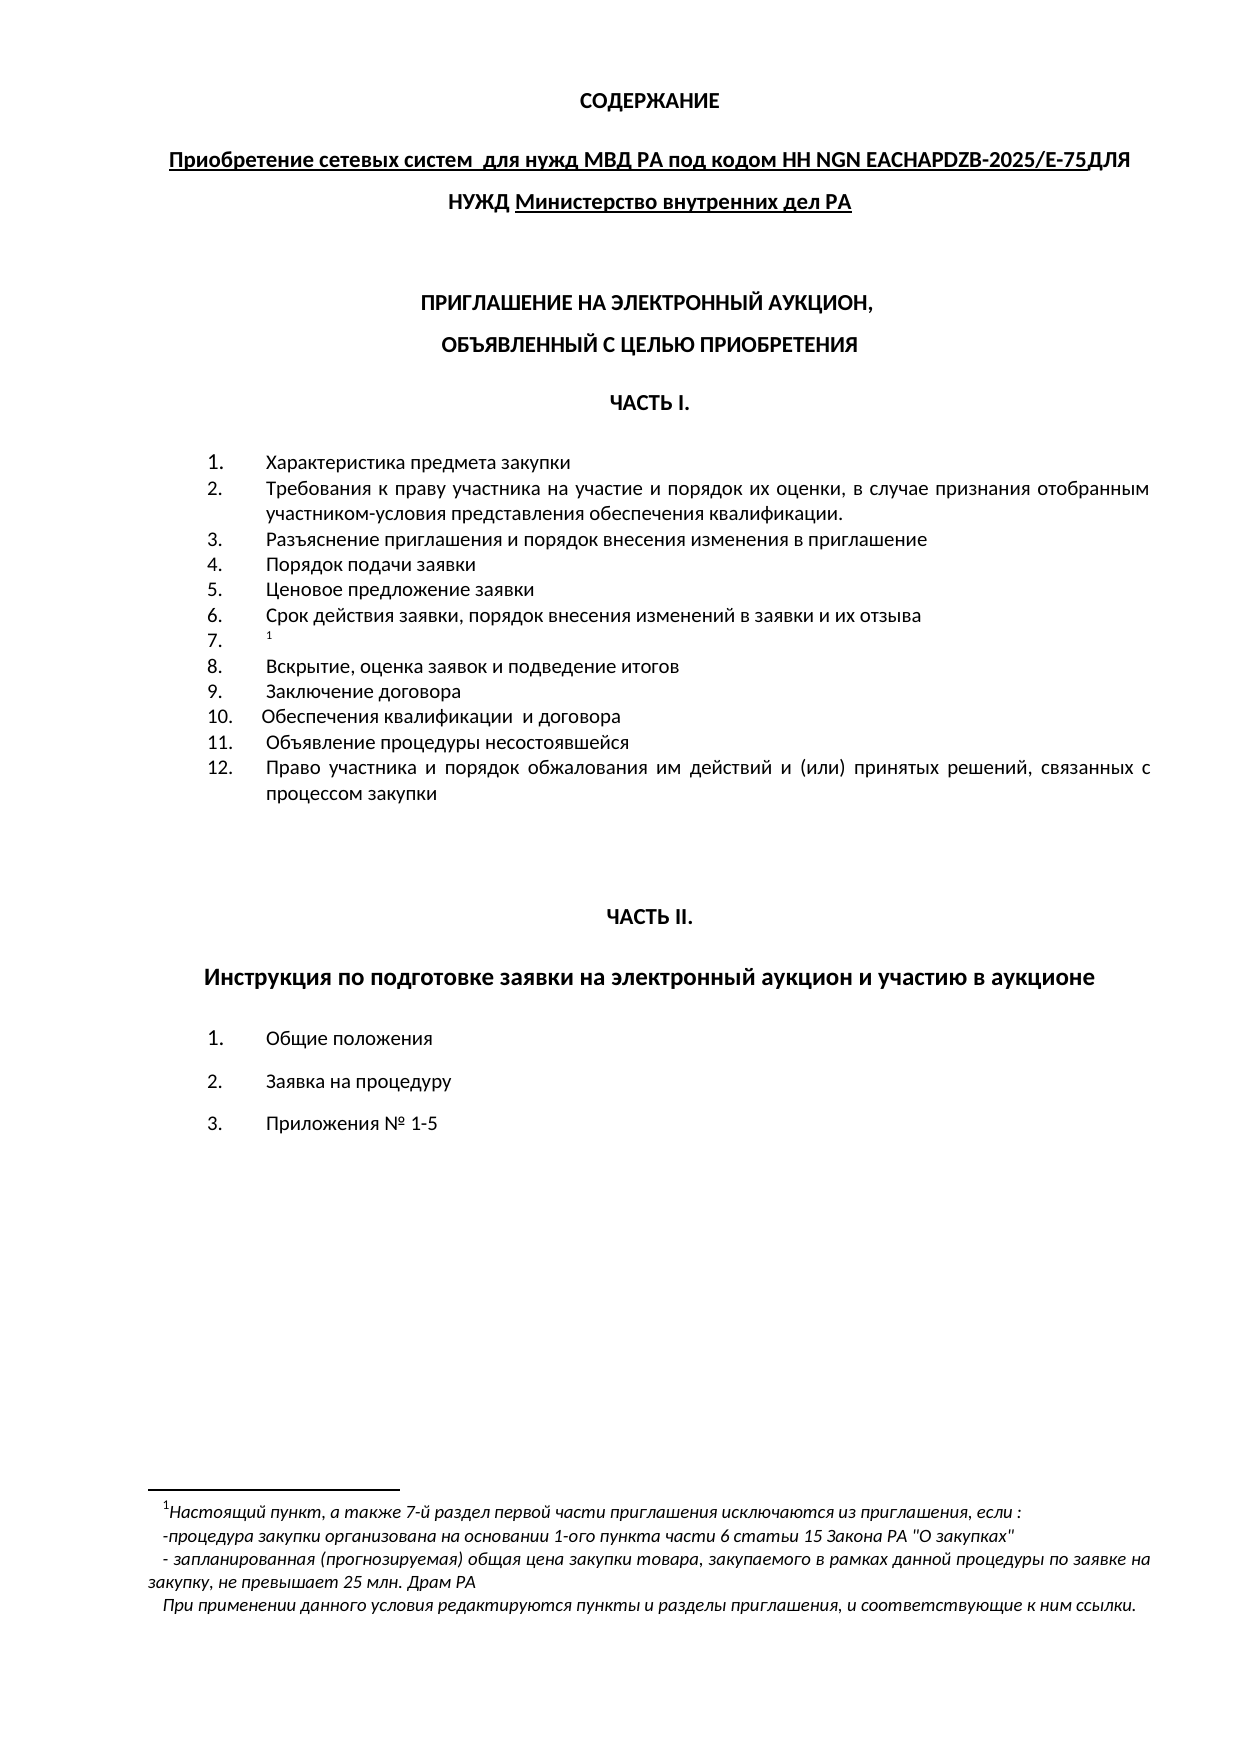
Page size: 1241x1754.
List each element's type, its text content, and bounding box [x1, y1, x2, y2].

text ЧАСТЬ II. [148, 902, 1152, 930]
text 3. Разъяснение приглашения и порядок внесения изменения в приглашение [207, 526, 1152, 551]
text Инструкция по подготовке заявки на электронный аукцион и участию в аукционе [148, 961, 1152, 991]
text СОДЕРЖАНИЕ [148, 86, 1152, 114]
text 8. Вскрытие, оценка заявок и подведение итогов [207, 653, 1152, 678]
text ПРИГЛАШЕНИЕ НА ЭЛЕКТРОННЫЙ АУКЦИОН, ОБЪЯВЛЕННЫЙ С ЦЕЛЬЮ ПРИОБРЕТЕНИЯ [148, 288, 1152, 358]
text 2. Заявка на процедуру [207, 1068, 1152, 1093]
text 1. Характеристика предмета закупки [207, 447, 1152, 475]
text 9. Заключение договора [207, 678, 1152, 704]
text 1. Общие положения [207, 1023, 1152, 1051]
text 4. Порядок подачи заявки [207, 551, 1152, 577]
text 3. Приложения № 1-5 [207, 1110, 1152, 1135]
text 5. Ценовое предложение заявки [207, 577, 1152, 602]
text 10. Обеспечения квалификации и договора [207, 704, 1152, 729]
text 12. Право участника и порядок обжалования им действий и (или) принятых решений, связанных с процессом закупки [207, 754, 1152, 805]
text 2. Требования к праву участника на участие и порядок их оценки, в случае признания отобранным участником-условия представления обеспечения квалификации. [207, 475, 1152, 526]
text 7. [207, 627, 1152, 653]
text 11. Объявление процедуры несостоявшейся [207, 729, 1152, 754]
text Приобретение сетевых систем для нужд МВД РА под кодом HH NGN EACHAPDZB-2025/E-75ДЛЯ НУЖД Министерство внутренних дел РА [148, 145, 1152, 215]
text ЧАСТЬ I. [148, 388, 1152, 416]
text 6. Срок действия заявки, порядок внесения изменений в заявки и их отзыва [207, 602, 1152, 627]
